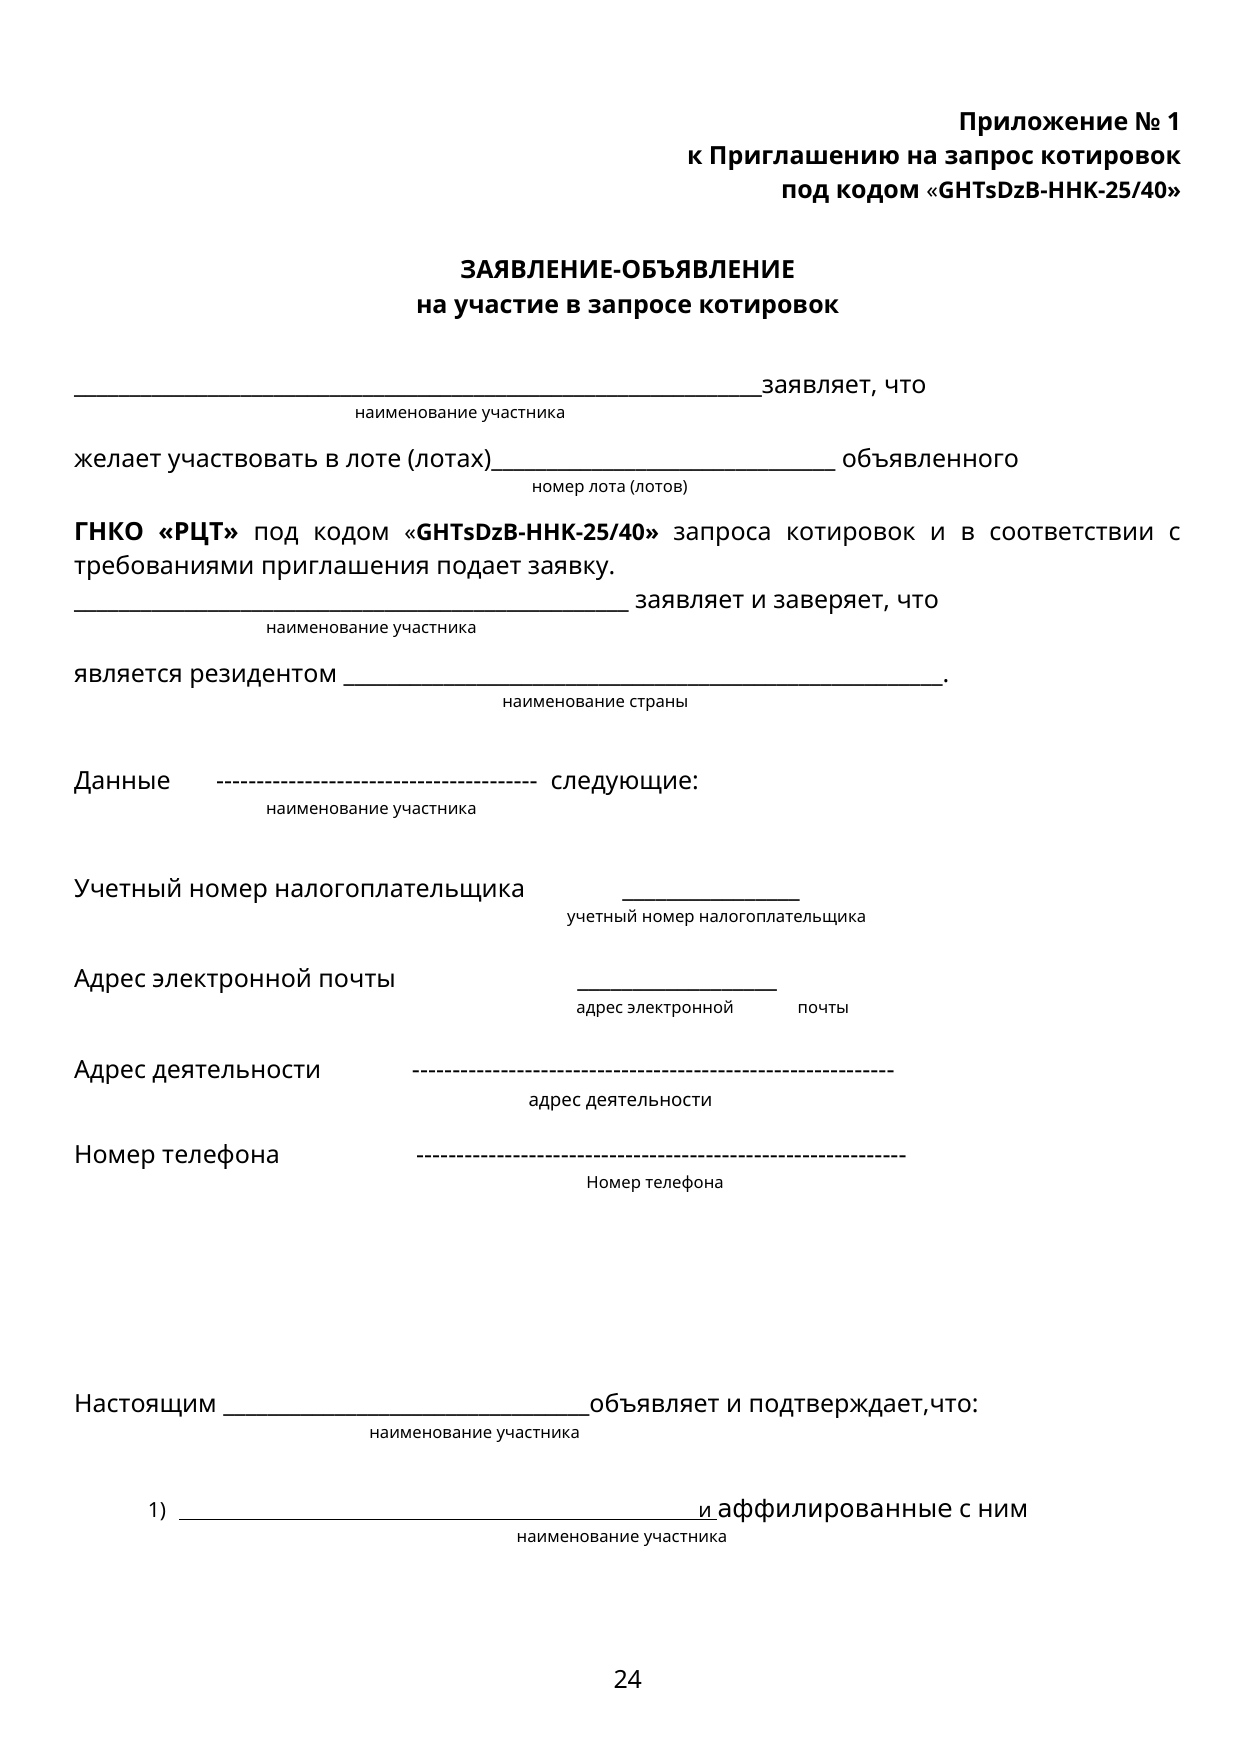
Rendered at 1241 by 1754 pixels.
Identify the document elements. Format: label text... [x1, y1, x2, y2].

text наименование участника [354, 401, 1181, 424]
subtitle на участие в запросе котировок [74, 286, 1181, 320]
text Номер телефона ------------------------------------------------------------- [74, 1137, 1181, 1171]
text является резидентом ______________________________________________________. [74, 655, 1181, 689]
text Номер телефона [443, 1171, 1181, 1194]
text __________________________________________________ заявляет и заверяет, что [74, 582, 1181, 616]
text ГНКО «РЦТ» под кодом «GHTsDzB-HHK-25/40» запроса котировок и в соответствии с требованиями приглашения подает заявку. [74, 514, 1181, 582]
text наименование страны [502, 689, 1181, 712]
text желает участвовать в лоте (лотах)_______________________________ объявленного [74, 440, 1181, 474]
text номер лота (лотов) [532, 474, 1181, 497]
text наименование участника [369, 1420, 1181, 1443]
text Настоящим _________________________________объявляет и подтверждает,что: [74, 1386, 1181, 1420]
text ЗАЯВЛЕНИЕ-ОБЪЯВЛЕНИЕ [74, 252, 1181, 286]
text наименование участника [369, 1525, 1181, 1547]
text Учетный номер налогоплательщика ________________ [74, 870, 1181, 904]
text к Приглашению на запрос котировок под кодом «GHTsDzB-HHK-25/40» [74, 137, 1181, 206]
text учетный номер налогоплательщика [502, 904, 1181, 927]
text адрес деятельности [74, 1086, 1181, 1112]
text наименование участника [266, 797, 1181, 819]
text Приложение № 1 [74, 103, 1181, 137]
text Адрес деятельности ------------------------------------------------------------ [74, 1052, 1181, 1086]
text Данные ---------------------------------------- следующие: [74, 763, 1181, 797]
text 1) и аффилированные с ним [74, 1491, 1181, 1525]
text адрес электронной почты [428, 995, 1181, 1018]
text Адрес электронной почты __________________ [74, 961, 1181, 995]
text ______________________________________________________________заявляет, что [74, 367, 1181, 401]
text наименование участника [266, 616, 1181, 639]
